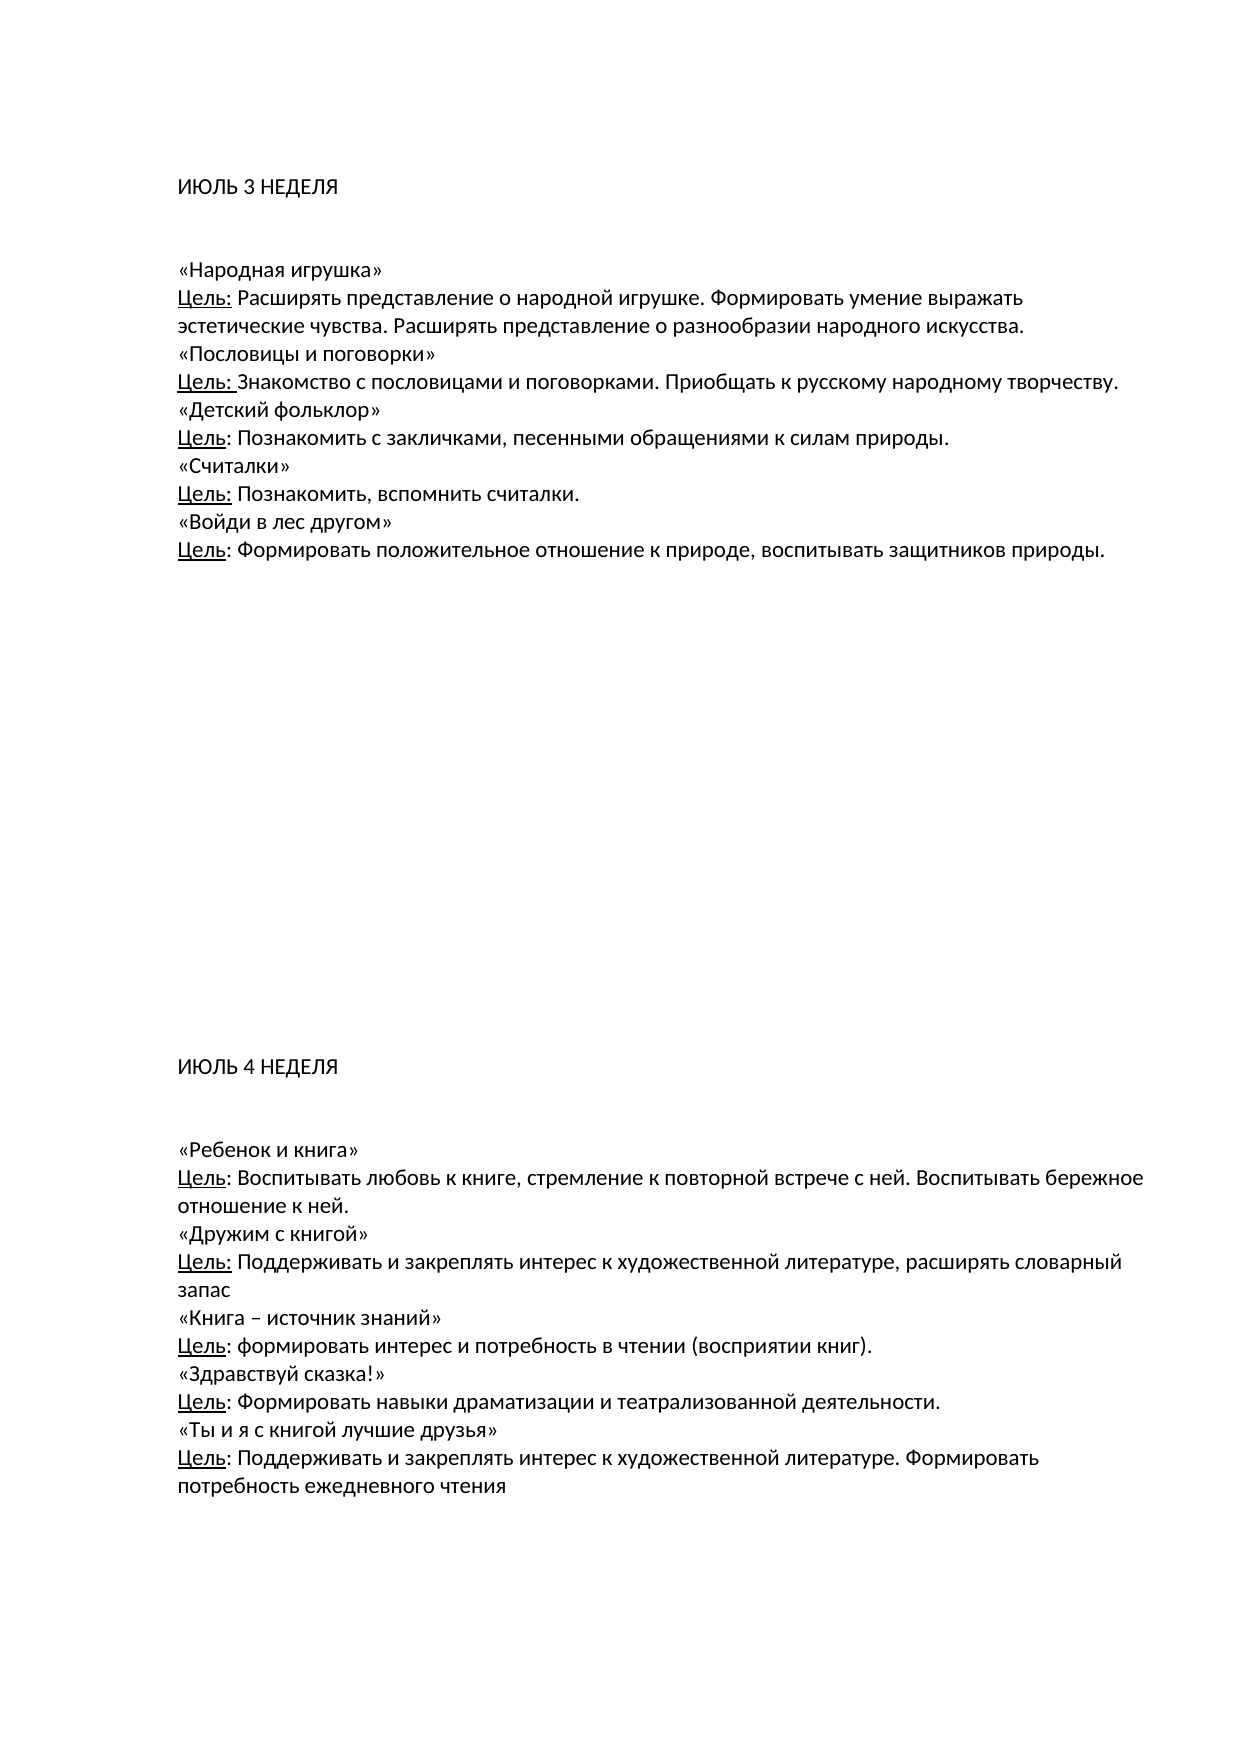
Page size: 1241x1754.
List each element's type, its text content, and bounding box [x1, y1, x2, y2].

text Цель: Поддерживать и закреплять интерес к художественной литературе, расширять словарный запас [177, 1247, 1152, 1303]
text Цель: Поддерживать и закреплять интерес к художественной литературе. Формировать потребность ежедневного чтения [177, 1443, 1152, 1499]
text Цель: Познакомить с закличками, песенными обращениями к силам природы. [177, 423, 1152, 451]
text Цель: Формировать навыки драматизации и театрализованной деятельности. [177, 1387, 1152, 1415]
text Цель: Расширять представление о народной игрушке. Формировать умение выражать эстетические чувства. Расширять представление о разнообразии народного искусства. [177, 283, 1152, 339]
text «Народная игрушка» [177, 255, 1152, 283]
text «Ты и я с книгой лучшие друзья» [177, 1415, 1152, 1443]
text «Детский фольклор» [177, 395, 1152, 423]
text ИЮЛЬ 4 НЕДЕЛЯ [177, 1052, 1152, 1081]
text Цель: Знакомство с пословицами и поговорками. Приобщать к русскому народному творчеству. [177, 367, 1152, 395]
text Цель: Познакомить, вспомнить считалки. [177, 479, 1152, 507]
text «Здравствуй сказка!» [177, 1359, 1152, 1387]
text «Ребенок и книга» [177, 1135, 1152, 1163]
text «Пословицы и поговорки» [177, 339, 1152, 367]
text Цель: Воспитывать любовь к книге, стремление к повторной встрече с ней. Воспитывать бережное отношение к ней. [177, 1163, 1152, 1219]
text Цель: Формировать положительное отношение к природе, воспитывать защитников природы. [177, 535, 1152, 563]
text Цель: формировать интерес и потребность в чтении (восприятии книг). [177, 1331, 1152, 1359]
text «Дружим с книгой» [177, 1219, 1152, 1247]
text «Считалки» [177, 451, 1152, 479]
text «Книга – источник знаний» [177, 1303, 1152, 1331]
text «Войди в лес другом» [177, 507, 1152, 535]
text ИЮЛЬ 3 НЕДЕЛЯ [177, 172, 1152, 201]
